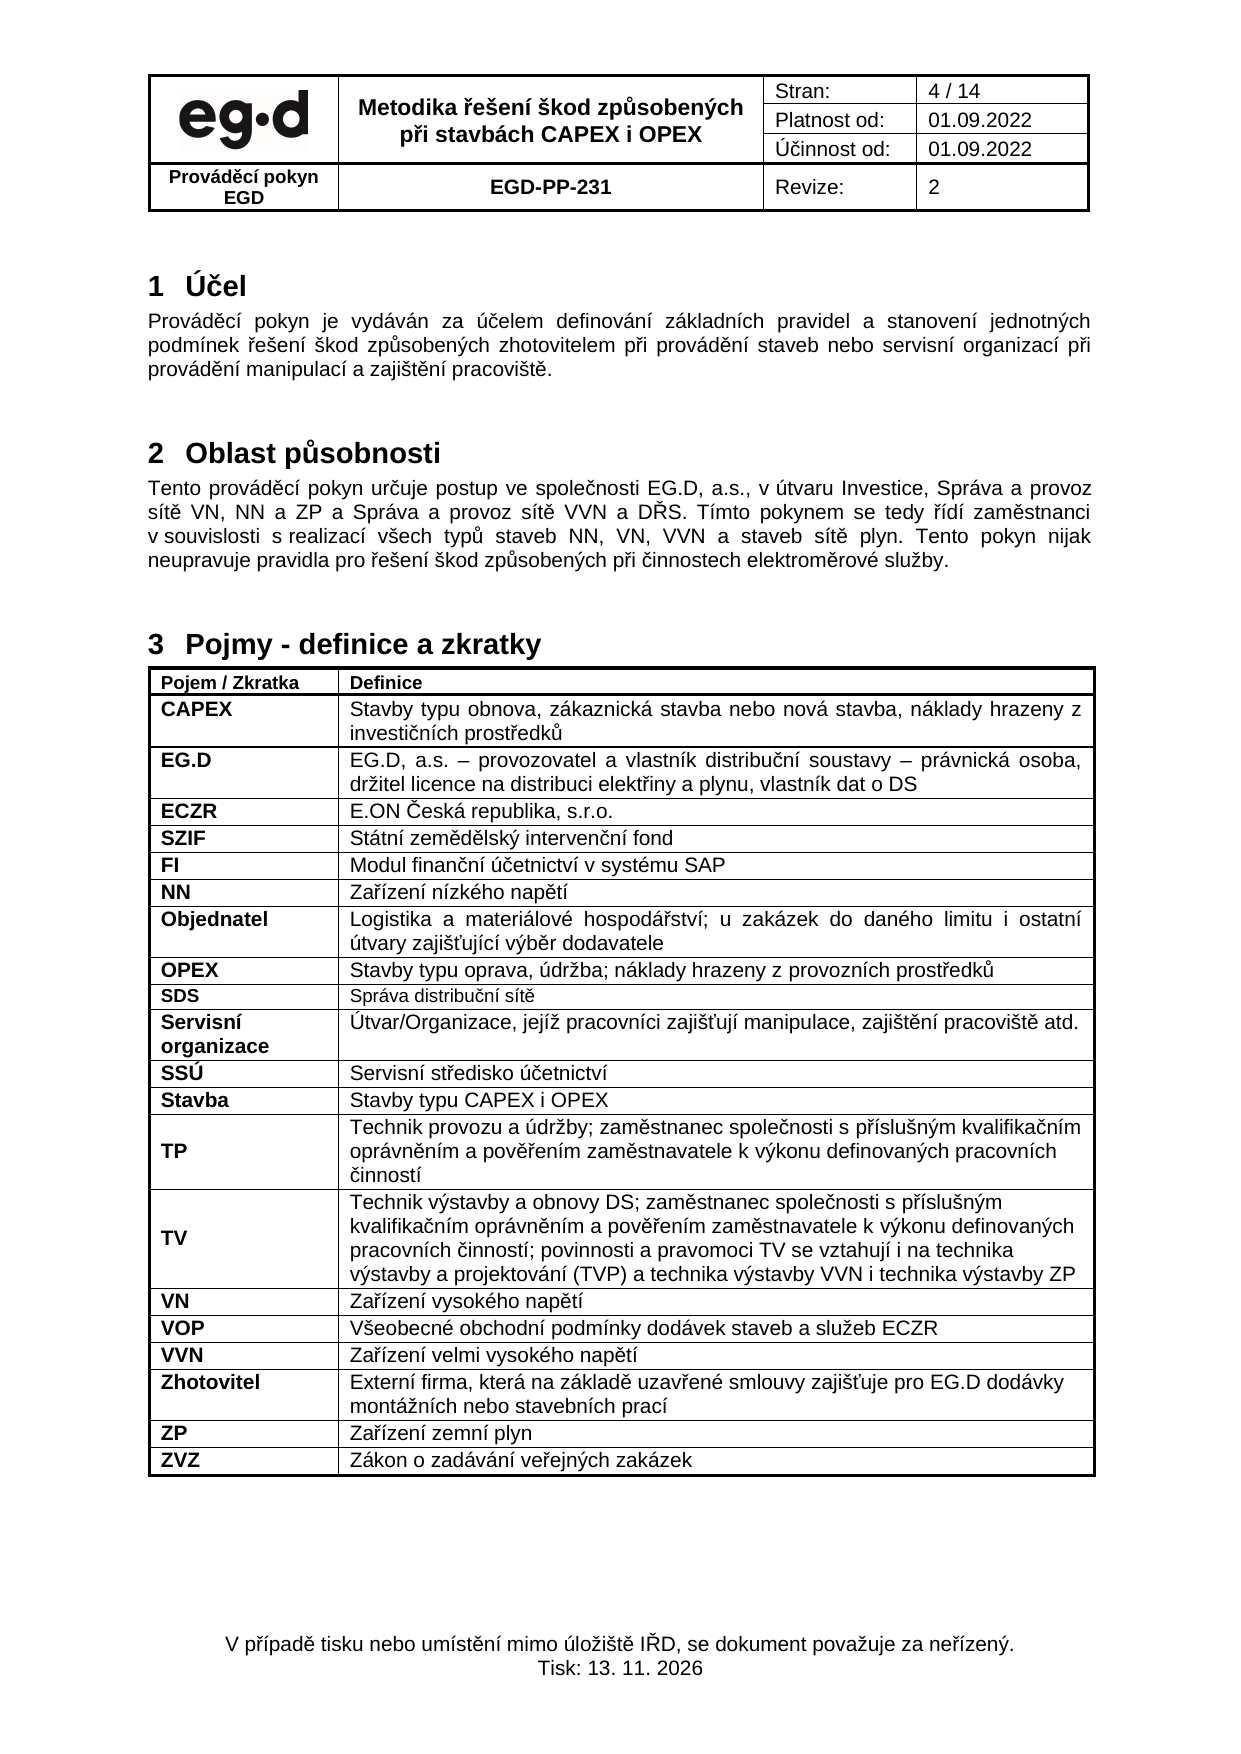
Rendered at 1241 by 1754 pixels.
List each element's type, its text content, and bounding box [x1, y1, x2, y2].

table_cell SSÚ [151, 1061, 338, 1087]
table_cell Stavby typu oprava, údržba; náklady hrazeny z provozních prostředků [339, 958, 1093, 984]
table_cell Servisní středisko účetnictví [339, 1061, 1093, 1087]
text Prováděcí pokyn je vydáván za účelem definování základních pravidel a stanovení jednotných podmínek řešení škod způsobených zhotovitelem při provádění staveb nebo servisní organizací při provádění manipulací a zajištění pracoviště. [148, 309, 1092, 381]
table_cell Technik výstavby a obnovy DS; zaměstnanec společnosti s příslušným kvalifikačním oprávněním a pověřením zaměstnavatele k výkonu definovaných pracovních činností; povinnosti a pravomoci TV se vztahují i na technika výstavby a projektování (TVP) a technika výstavby VVN i technika výstavby ZP [339, 1190, 1093, 1288]
table_cell TV [151, 1190, 338, 1288]
table_cell Všeobecné obchodní podmínky dodávek staveb a služeb ECZR [339, 1316, 1093, 1342]
subtitle Účel [148, 269, 1092, 302]
table_cell Technik provozu a údržby; zaměstnanec společnosti s příslušným kvalifikačním oprávněním a pověřením zaměstnavatele k výkonu definovaných pracovních činností [339, 1115, 1093, 1189]
subtitle Pojmy - definice a zkratky [148, 627, 1092, 660]
table_cell VVN [151, 1343, 338, 1369]
table_cell Zhotovitel [151, 1370, 338, 1420]
table_cell Zařízení zemní plyn [339, 1421, 1093, 1447]
table_cell CAPEX [151, 696, 338, 746]
table_cell E.ON Česká republika, s.r.o. [339, 799, 1093, 824]
table_header Definice [339, 670, 1093, 693]
table_cell FI [151, 853, 338, 879]
subtitle Oblast působnosti [148, 436, 1092, 469]
table_cell Správa distribuční sítě [339, 985, 1093, 1008]
table_cell TP [151, 1115, 338, 1189]
table_cell SDS [151, 985, 338, 1008]
table_cell Servisní organizace [151, 1010, 338, 1059]
table_cell Externí firma, která na základě uzavřené smlouvy zajišťuje pro EG.D dodávky montážních nebo stavebních prací [339, 1370, 1093, 1420]
table_cell SZIF [151, 826, 338, 852]
text Tento prováděcí pokyn určuje postup ve společnosti EG.D, a.s., v útvaru Investice, Správa a provoz sítě VN, NN a ZP a Správa a provoz sítě VVN a DŘS. Tímto pokynem se tedy řídí zaměstnanci v souvislosti s realizací všech typů staveb NN, VN, VVN a staveb sítě plyn. Tento pokyn nijak neupravuje pravidla pro řešení škod způsobených při činnostech elektroměrové služby. [148, 476, 1092, 571]
table_cell Zařízení nízkého napětí [339, 880, 1093, 906]
table_cell NN [151, 880, 338, 906]
table_cell ECZR [151, 799, 338, 824]
table_cell Stavba [151, 1088, 338, 1114]
table_cell ZP [151, 1421, 338, 1447]
table_cell Stavby typu obnova, zákaznická stavba nebo nová stavba, náklady hrazeny z investičních prostředků [339, 696, 1093, 746]
table_cell EG.D [151, 748, 338, 797]
table_cell Logistika a materiálové hospodářství; u zakázek do daného limitu i ostatní útvary zajišťující výběr dodavatele [339, 907, 1093, 957]
table_cell Zařízení velmi vysokého napětí [339, 1343, 1093, 1369]
table_cell Útvar/Organizace, jejíž pracovníci zajišťují manipulace, zajištění pracoviště atd. [339, 1010, 1093, 1059]
table_cell Zařízení vysokého napětí [339, 1289, 1093, 1315]
table_cell ZVZ [151, 1448, 338, 1474]
table_cell OPEX [151, 958, 338, 984]
table_cell VN [151, 1289, 338, 1315]
table_cell Zákon o zadávání veřejných zakázek [339, 1448, 1093, 1474]
table_cell VOP [151, 1316, 338, 1342]
table_cell Stavby typu CAPEX i OPEX [339, 1088, 1093, 1114]
table_cell Objednatel [151, 907, 338, 957]
table_cell EG.D, a.s. – provozovatel a vlastník distribuční soustavy – právnická osoba, držitel licence na distribuci elektřiny a plynu, vlastník dat o DS [339, 748, 1093, 797]
table_header Pojem / Zkratka [151, 670, 338, 693]
table_cell Státní zemědělský intervenční fond [339, 826, 1093, 852]
table_cell Modul finanční účetnictví v systému SAP [339, 853, 1093, 879]
picture [179, 90, 308, 152]
